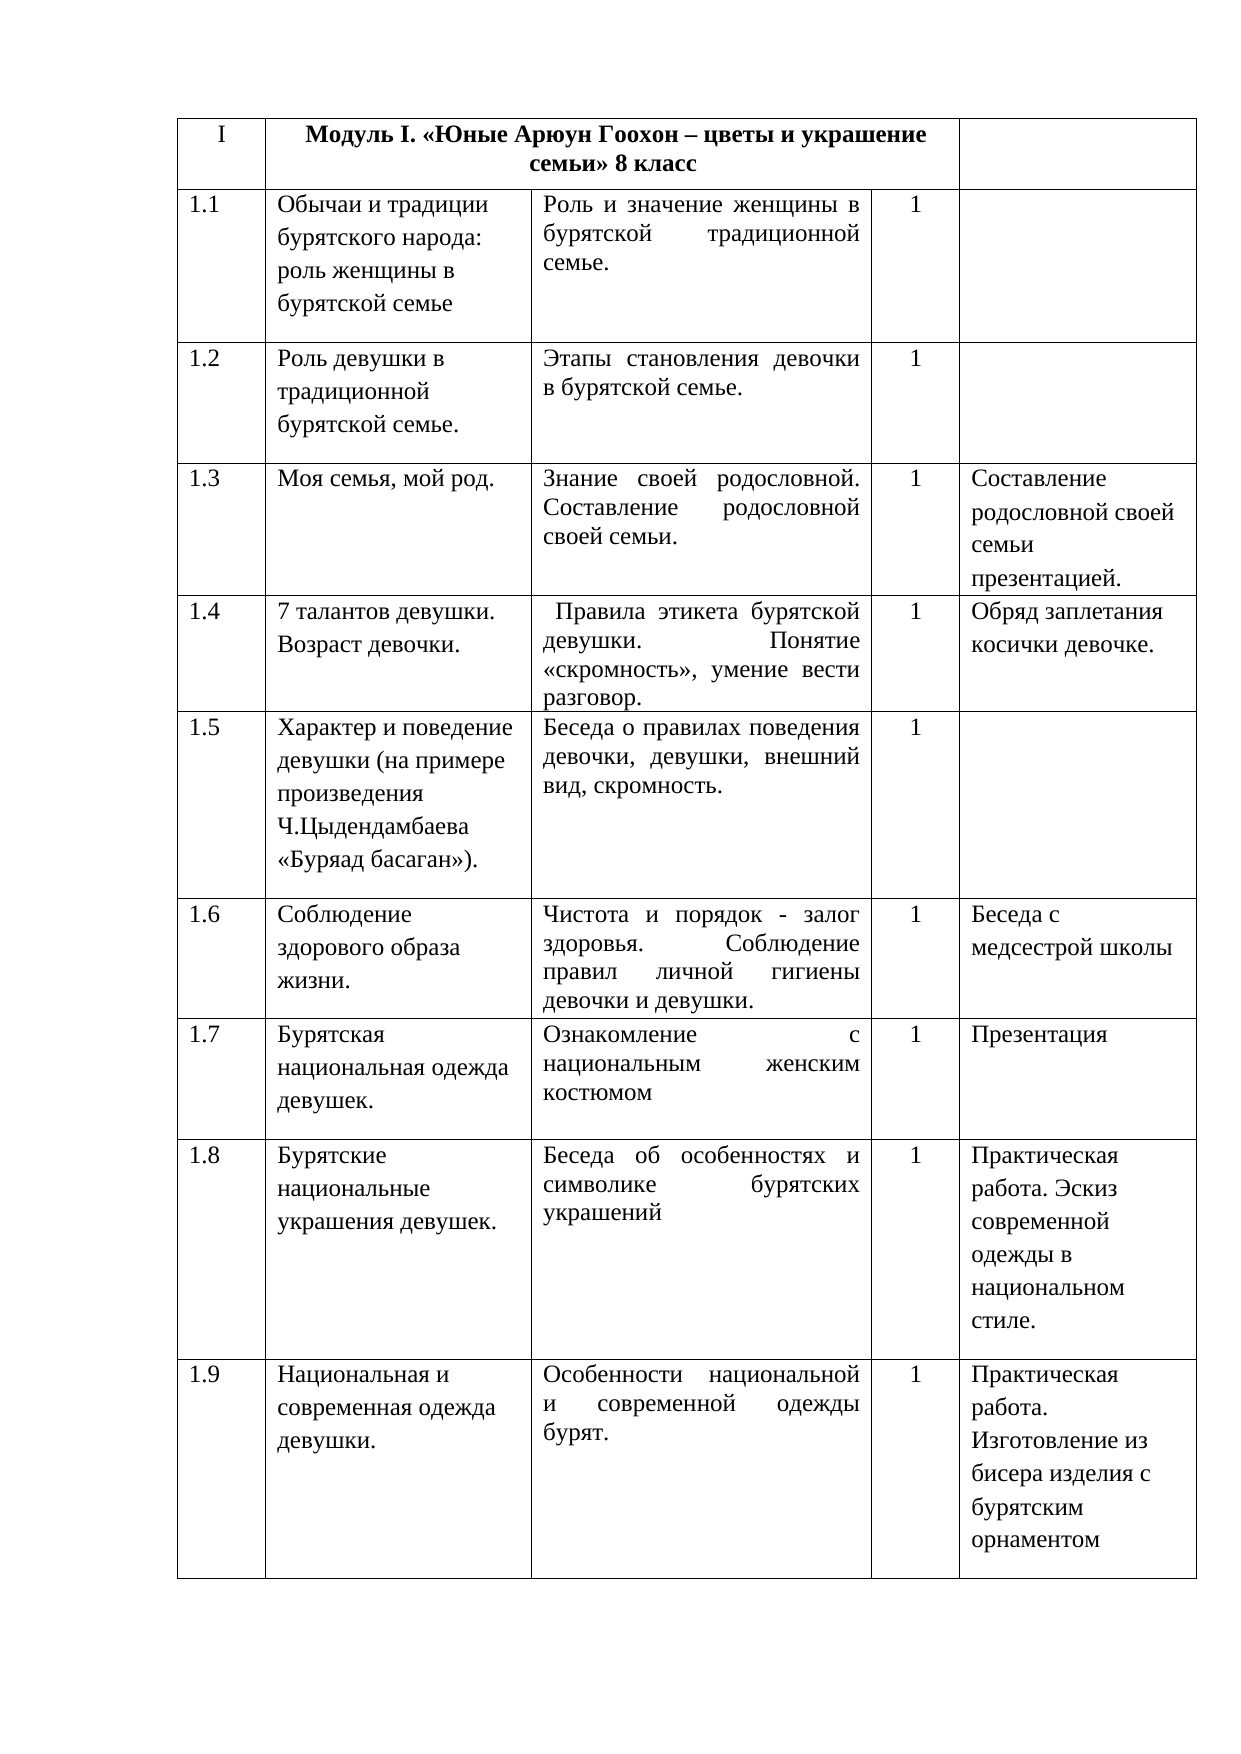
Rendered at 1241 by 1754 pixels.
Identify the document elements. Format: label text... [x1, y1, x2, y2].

table_cell 1 [872, 1140, 959, 1358]
table_cell 1 [872, 1360, 959, 1578]
table_cell Беседа о правилах поведения девочки, девушки, внешний вид, скромность. [532, 712, 871, 898]
table_cell Роль и значение женщины в бурятской традиционной семье. [532, 190, 871, 342]
table_cell Ознакомление с национальным женским костюмом [532, 1019, 871, 1139]
table_cell 1.8 [178, 1140, 265, 1358]
table_cell Правила этикета бурятской девушки. Понятие «скромность», умение вести разговор. [532, 596, 871, 711]
table_cell 1 [872, 596, 959, 711]
table_cell Обряд заплетания косички девочке. [960, 596, 1196, 711]
table_cell 1 [872, 464, 959, 595]
table_cell Составление родословной своей семьи презентацией. [960, 464, 1196, 595]
table_cell 1 [872, 1019, 959, 1139]
table_cell I [178, 119, 265, 188]
table_cell 1.2 [178, 343, 265, 462]
table_cell 1.6 [178, 899, 265, 1018]
table_cell Презентация [960, 1019, 1196, 1139]
table_cell Беседа с медсестрой школы [960, 899, 1196, 1018]
table_cell Модуль I. «Юные Арюун Гоохон – цветы и украшение семьи» 8 класс [266, 119, 959, 188]
table_cell [960, 119, 1196, 188]
table_cell Обычаи и традиции бурятского народа: роль женщины в бурятской семье [266, 190, 531, 342]
table_cell 1.1 [178, 190, 265, 342]
table_cell 1 [872, 899, 959, 1018]
table_cell Характер и поведение девушки (на примере произведения Ч.Цыдендамбаева «Буряад басаган»). [266, 712, 531, 898]
table_cell 1.5 [178, 712, 265, 898]
table_cell 1.9 [178, 1360, 265, 1578]
table_cell 7 талантов девушки. Возраст девочки. [266, 596, 531, 711]
table_cell 1 [872, 190, 959, 342]
table_cell Беседа об особенностях и символике бурятских украшений [532, 1140, 871, 1358]
table_cell Бурятская национальная одежда девушек. [266, 1019, 531, 1139]
table_cell [960, 343, 1196, 462]
table_cell 1.7 [178, 1019, 265, 1139]
table_cell 1 [872, 712, 959, 898]
table_cell Национальная и современная одежда девушки. [266, 1360, 531, 1578]
table_cell Моя семья, мой род. [266, 464, 531, 595]
table_cell 1.3 [178, 464, 265, 595]
table_cell 1 [872, 343, 959, 462]
table_cell Роль девушки в традиционной бурятской семье. [266, 343, 531, 462]
table_cell [960, 712, 1196, 898]
table_cell Особенности национальной и современной одежды бурят. [532, 1360, 871, 1578]
table_cell Практическая работа. Изготовление из бисера изделия с бурятским орнаментом [960, 1360, 1196, 1578]
table_cell [960, 190, 1196, 342]
table_cell Знание своей родословной. Составление родословной своей семьи. [532, 464, 871, 595]
table_cell Чистота и порядок - залог здоровья. Соблюдение правил личной гигиены девочки и девушки. [532, 899, 871, 1018]
table_cell Этапы становления девочки в бурятской семье. [532, 343, 871, 462]
table_cell Практическая работа. Эскиз современной одежды в национальном стиле. [960, 1140, 1196, 1358]
table_cell Бурятские национальные украшения девушек. [266, 1140, 531, 1358]
table_cell 1.4 [178, 596, 265, 711]
table_cell Соблюдение здорового образа жизни. [266, 899, 531, 1018]
